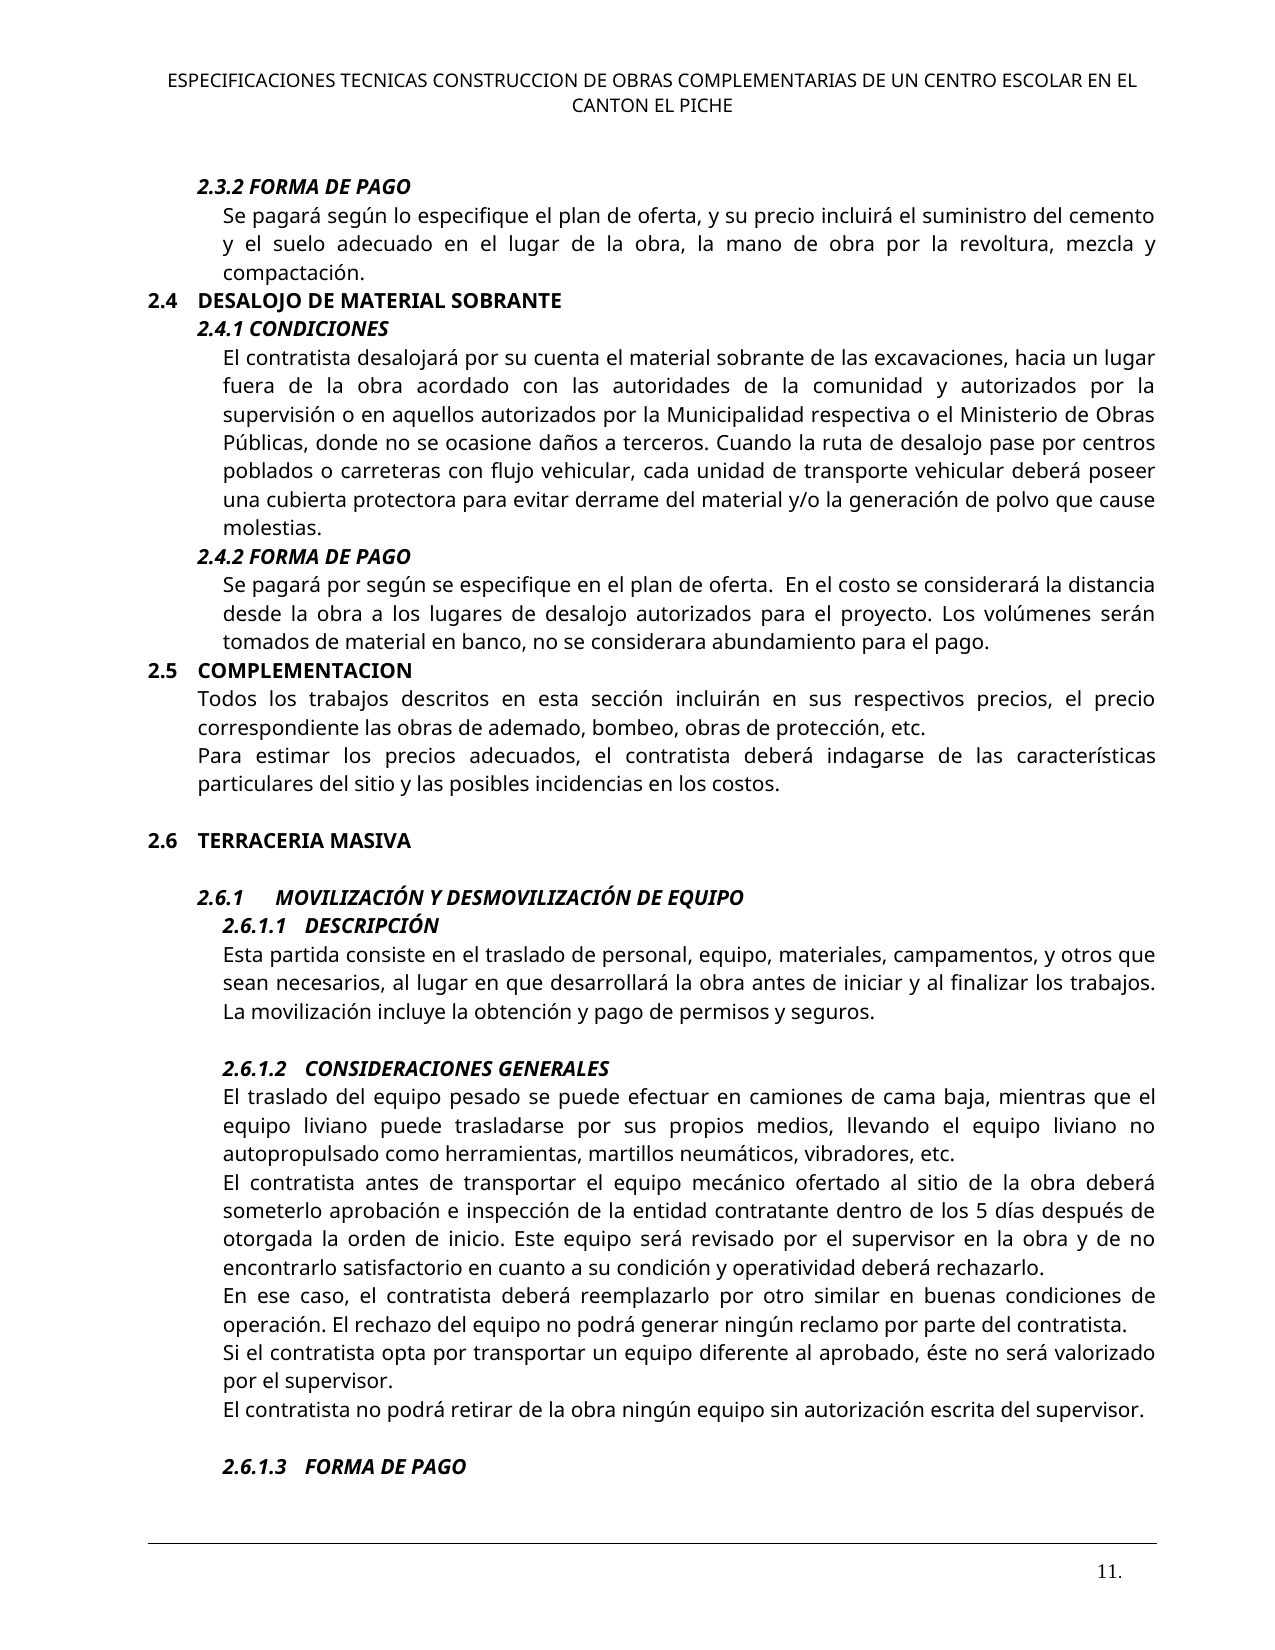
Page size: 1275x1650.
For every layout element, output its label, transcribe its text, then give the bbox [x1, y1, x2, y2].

text 2.4.1 CONDICIONES [197, 314, 1157, 343]
text 2.5 COMPLEMENTACION [148, 656, 1157, 684]
text El contratista antes de transportar el equipo mecánico ofertado al sitio de la obra deberá someterlo aprobación e inspección de la entidad contratante dentro de los 5 días después de otorgada la orden de inicio. Este equipo será revisado por el supervisor en la obra y de no encontrarlo satisfactorio en cuanto a su condición y operatividad deberá rechazarlo. [223, 1168, 1157, 1281]
text 2.6.1 MOVILIZACIÓN Y DESMOVILIZACIÓN DE EQUIPO [197, 883, 1157, 912]
text 2.4.2 FORMA DE PAGO [197, 542, 1157, 570]
text 2.6.1.1 DESCRIPCIÓN [223, 912, 1157, 940]
text Se pagará según lo especifique el plan de oferta, y su precio incluirá el suministro del cemento y el suelo adecuado en el lugar de la obra, la mano de obra por la revoltura, mezcla y compactación. [223, 201, 1157, 286]
text 2.3.2 FORMA DE PAGO [197, 172, 1157, 201]
text Esta partida consiste en el traslado de personal, equipo, materiales, campamentos, y otros que sean necesarios, al lugar en que desarrollará la obra antes de iniciar y al finalizar los trabajos. La movilización incluye la obtención y pago de permisos y seguros. [223, 940, 1157, 1025]
text El contratista desalojará por su cuenta el material sobrante de las excavaciones, hacia un lugar fuera de la obra acordado con las autoridades de la comunidad y autorizados por la supervisión o en aquellos autorizados por respectiva o el Ministerio de Obras Públicas, donde no se ocasione daños a terceros. Cuando la ruta de desalojo pase por centros poblados o carreteras con flujo vehicular, cada unidad de transporte vehicular deberá poseer una cubierta protectora para evitar derrame del material y/o la generación de polvo que cause molestias. [223, 343, 1157, 542]
text El traslado del equipo pesado se puede efectuar en camiones de cama baja, mientras que el equipo liviano puede trasladarse por sus propios medios, llevando el equipo liviano no autopropulsado como herramientas, martillos neumáticos, vibradores, etc. [223, 1082, 1157, 1168]
text 2.6.1.2 CONSIDERACIONES GENERALES [223, 1054, 1157, 1082]
text Todos los trabajos descritos en esta sección incluirán en sus respectivos precios, el precio correspondiente las obras de ademado, bombeo, obras de protección, etc. [197, 684, 1157, 741]
text Para estimar los precios adecuados, el contratista deberá indagarse de las características particulares del sitio y las posibles incidencias en los costos. [197, 741, 1157, 798]
text 2.4 DESALOJO DE MATERIAL SOBRANTE [148, 286, 1157, 314]
text Si el contratista opta por transportar un equipo diferente al aprobado, éste no será valorizado por el supervisor. [223, 1338, 1157, 1395]
text El contratista no podrá retirar de la obra ningún equipo sin autorización escrita del supervisor. [223, 1395, 1157, 1423]
text 2.6 TERRACERIA MASIVA [148, 826, 1157, 855]
text En ese caso, el contratista deberá reemplazarlo por otro similar en buenas condiciones de operación. El rechazo del equipo no podrá generar ningún reclamo por parte del contratista. [223, 1281, 1157, 1338]
text 2.6.1.3 FORMA DE PAGO [223, 1452, 1157, 1480]
text Se pagará por según se especifique en el plan de oferta. En el costo se considerará la distancia desde la obra a los lugares de desalojo autorizados para el proyecto. Los volúmenes serán tomados de material en banco, no se considerara abundamiento para el pago. [223, 570, 1157, 656]
